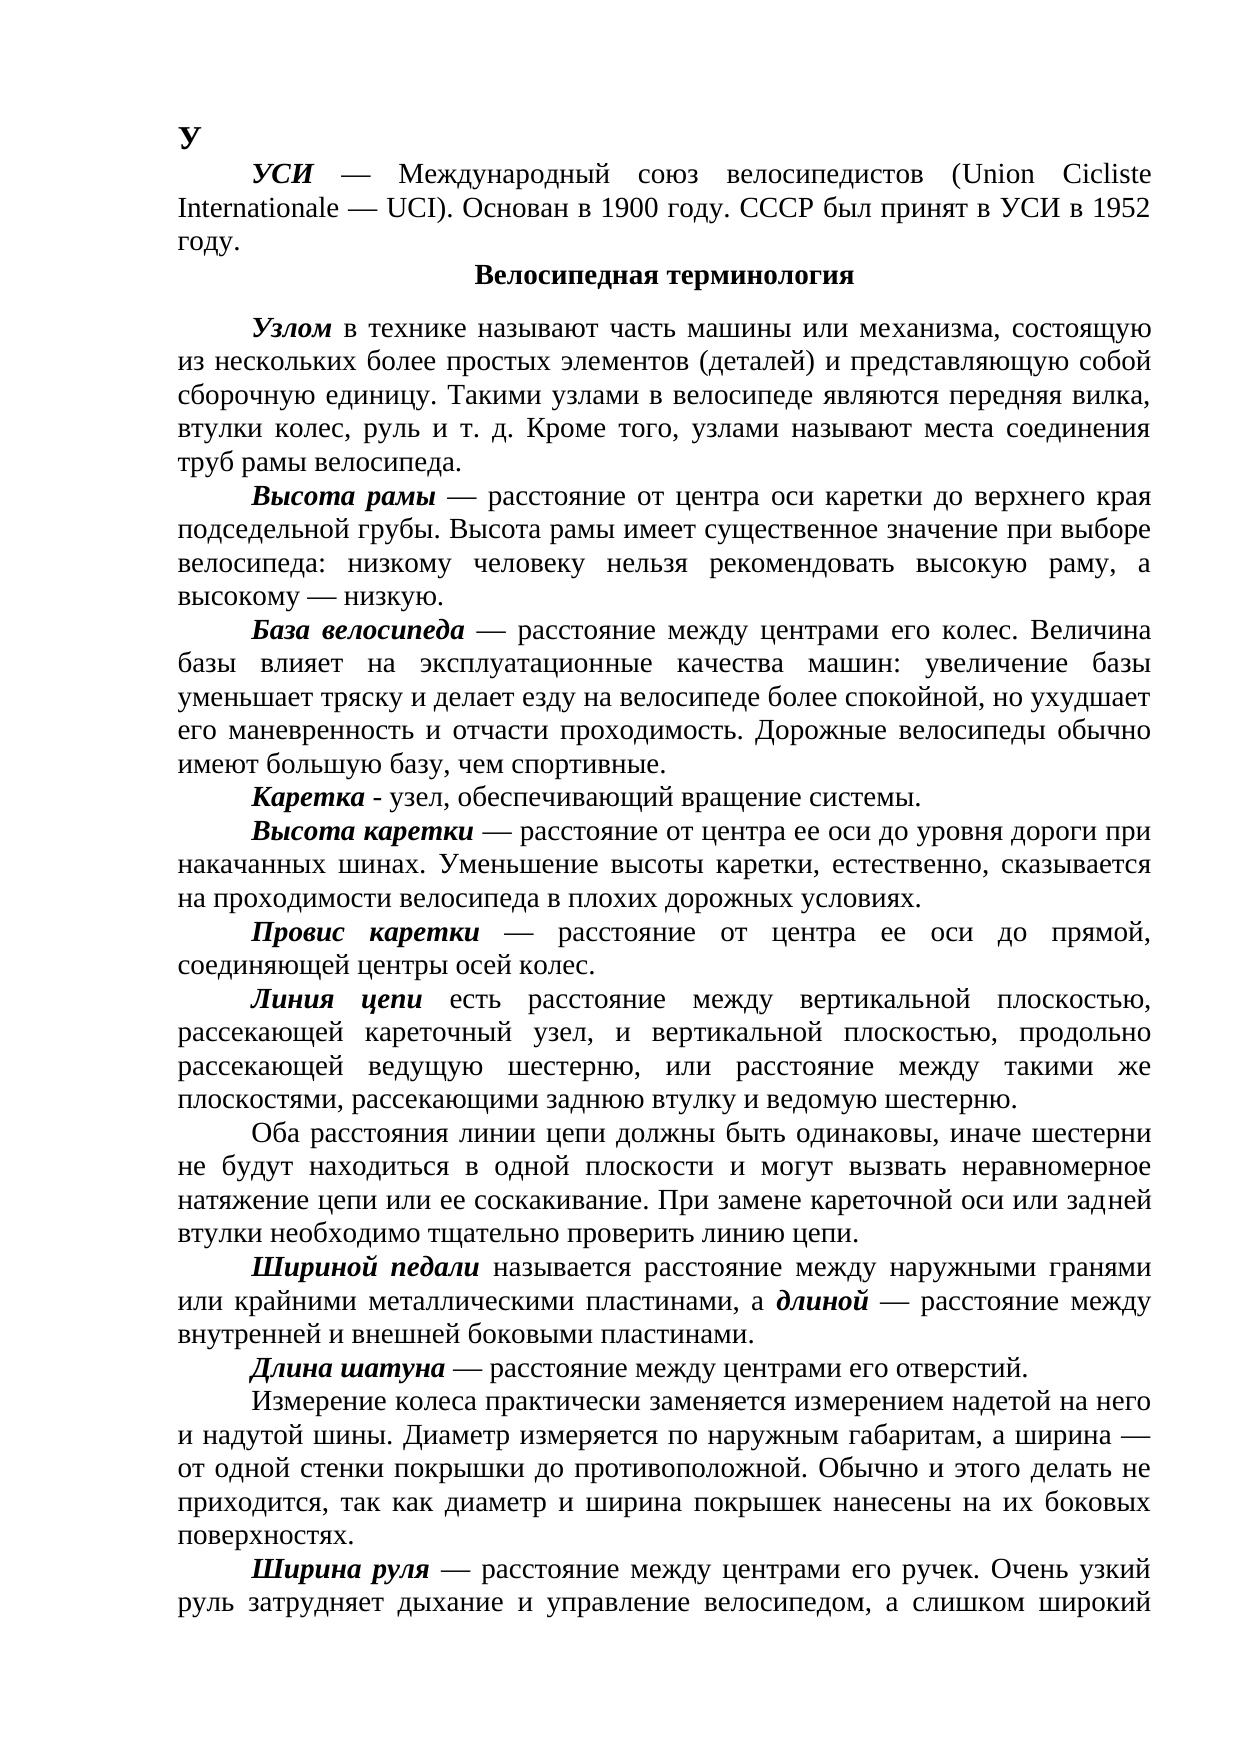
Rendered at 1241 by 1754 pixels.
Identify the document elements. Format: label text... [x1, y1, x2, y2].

text Линия цепи есть расстояние между вертикальной плоскостью, рассекающей кареточный узел, и вертикальной плоскостью, продольно рассекающей ведущую шестерню, или расстояние между такими же плоскостями, рассекающими заднюю втулку и ведомую шестерню. [177, 981, 1152, 1115]
text Измерение колеса практически заменяется измерением надетой на него и надутой шины. Диаметр измеряется по наружным габаритам, а ширина — от одной стенки покрышки до противоположной. Обычно и этого делать не приходится, так как диаметр и ширина покрышек нанесены на их боковых поверхностях. [177, 1383, 1152, 1551]
text Провис каретки — расстояние от центра ее оси до прямой, соединяющей центры осей колес. [177, 914, 1152, 981]
text Оба расстояния линии цепи должны быть одинаковы, иначе шестерни не будут находиться в одной плоскости и могут вызвать неравномерное натяжение цепи или ее соскакивание. При замене кареточной оси или задней втулки необходимо тщательно проверить линию цепи. [177, 1115, 1152, 1249]
text Велосипедная терминология [177, 257, 1152, 291]
text Высота рамы — расстояние от центра оси каретки до верхнего края подседельной грубы. Высота рамы имеет существенное значение при выборе велосипеда: низкому человеку нельзя рекомендовать высокую раму, а высокому — низкую. [177, 478, 1152, 612]
text Высота каретки — расстояние от центра ее оси до уровня дороги при накачанных шинах. Уменьшение высоты каретки, естественно, сказывается на проходимости велосипеда в плохих дорожных условиях. [177, 813, 1152, 914]
text Длина шатуна — расстояние между центрами его отверстий. [177, 1350, 1152, 1383]
text Каретка - узел, обеспечивающий вращение системы. [177, 779, 1152, 813]
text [177, 1551, 1152, 1618]
text Узлом в технике называют часть машины или механизма, состоящую из нескольких более простых элементов (деталей) и представляющую собой сборочную единицу. Такими узлами в велосипеде являются передняя вилка, втулки колес, руль и т. д. Кроме того, узлами называют места соединения труб рамы велосипеда. [177, 310, 1152, 478]
text У [177, 118, 1152, 156]
text База велосипеда — расстояние между центрами его колес. Величина базы влияет на эксплуатационные качества машин: увеличение базы уменьшает тряску и делает езду на велосипеде более спокойной, но ухудшает его маневренность и отчасти проходимость. Дорожные велосипеды обычно имеют большую базу, чем спортивные. [177, 612, 1152, 779]
text Шириной педали называется расстояние между наружными гранями или крайними металлическими пластинами, а длиной — расстояние между внутренней и внешней боковыми пластинами. [177, 1249, 1152, 1350]
text УСИ — Международный союз велосипедистов (Union Cicliste Internationale — UCI). Основан в 1900 году. СССР был принят в УСИ в 1952 году. [177, 156, 1152, 257]
